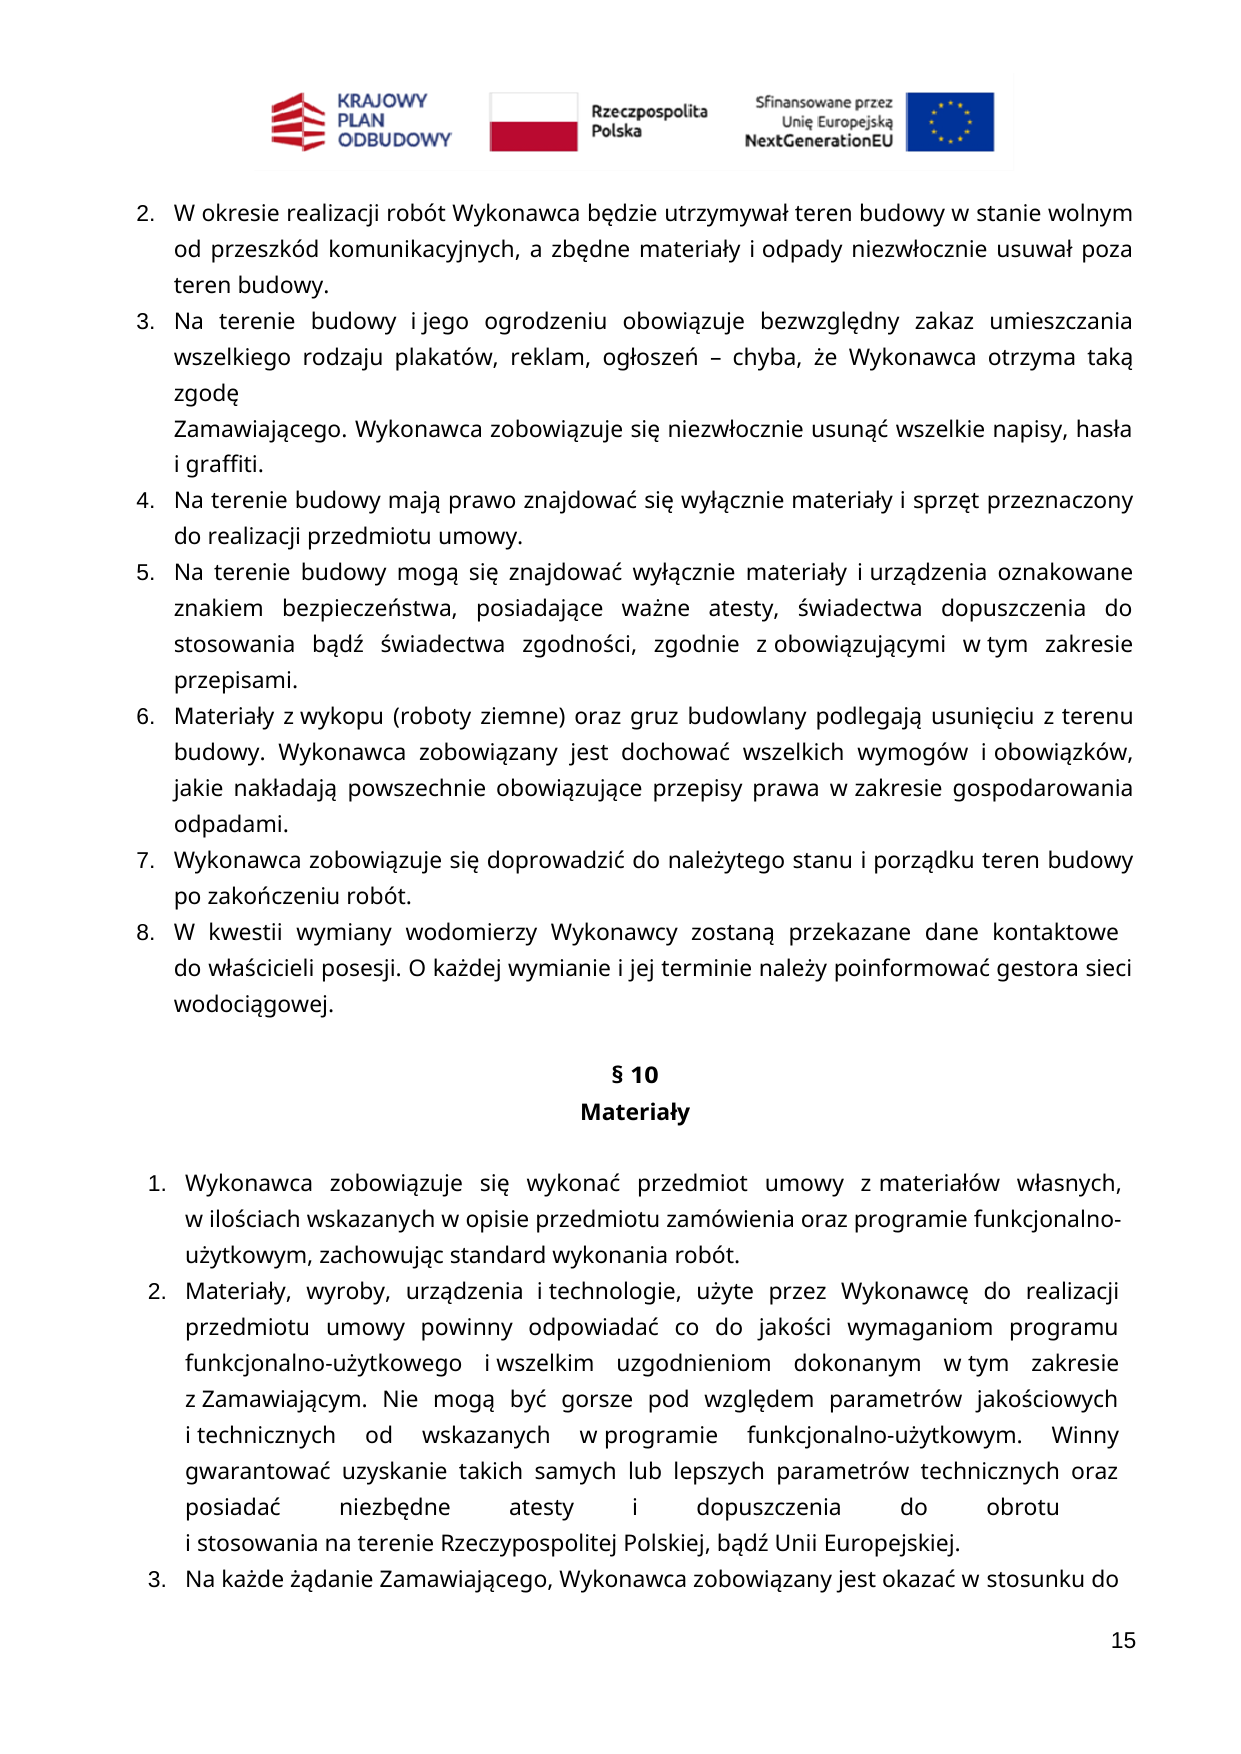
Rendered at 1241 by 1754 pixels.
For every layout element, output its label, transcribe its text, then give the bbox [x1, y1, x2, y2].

list Wykonawca zobowiązuje się doprowadzić do należytego stanu i porządku teren budowy po zakończeniu robót. [136, 844, 1133, 911]
list Materiały, wyroby, urządzenia i technologie, użyte przez Wykonawcę do realizacji przedmiotu umowy powinny odpowiadać co do jakości wymaganiom programu funkcjonalno-użytkowego i wszelkim uzgodnieniom dokonanym w tym zakresie z Zamawiającym. Nie mogą być gorsze pod względem parametrów jakościowych i technicznych od wskazanych w programie funkcjonalno-użytkowym. Winny gwarantować uzyskanie takich samych lub lepszych parametrów technicznych oraz posiadać niezbędne atesty i dopuszczenia do obrotu i stosowania na terenie Rzeczypospolitej Polskiej, bądź Unii Europejskiej. [148, 1275, 1119, 1558]
list Na terenie budowy mają prawo znajdować się wyłącznie materiały i sprzęt przeznaczony do realizacji przedmiotu umowy. [136, 484, 1133, 552]
list W okresie realizacji robót Wykonawca będzie utrzymywał teren budowy w stanie wolnym od przeszkód komunikacyjnych, a zbędne materiały i odpady niezwłocznie usuwał poza teren budowy. [136, 197, 1133, 300]
text § 10 [146, 1059, 1124, 1091]
list Wykonawca zobowiązuje się wykonać przedmiot umowy z materiałów własnych, w ilościach wskazanych w opisie przedmiotu zamówienia oraz programie funkcjonalno-użytkowym, zachowując standard wykonania robót. [148, 1167, 1122, 1271]
list Materiały z wykopu (roboty ziemne) oraz gruz budowlany podlegają usunięciu z terenu budowy. Wykonawca zobowiązany jest dochować wszelkich wymogów i obowiązków, jakie nakładają powszechnie obowiązujące przepisy prawa w zakresie gospodarowania odpadami. [136, 700, 1133, 839]
list W kwestii wymiany wodomierzy Wykonawcy zostaną przekazane dane kontaktowe do właścicieli posesji. O każdej wymianie i jej terminie należy poinformować gestora sieci wodociągowej. [136, 916, 1133, 1019]
list Na terenie budowy mogą się znajdować wyłącznie materiały i urządzenia oznakowane znakiem bezpieczeństwa, posiadające ważne atesty, świadectwa dopuszczenia do stosowania bądź świadectwa zgodności, zgodnie z obowiązującymi w tym zakresie przepisami. [136, 556, 1133, 695]
picture [254, 73, 1016, 171]
list Na terenie budowy i jego ogrodzeniu obowiązuje bezwzględny zakaz umieszczania wszelkiego rodzaju plakatów, reklam, ogłoszeń – chyba, że Wykonawca otrzyma taką zgodę Zamawiającego. Wykonawca zobowiązuje się niezwłocznie usunąć wszelkie napisy, hasła i graffiti. [136, 305, 1133, 480]
subtitle Materiały [146, 1095, 1124, 1127]
